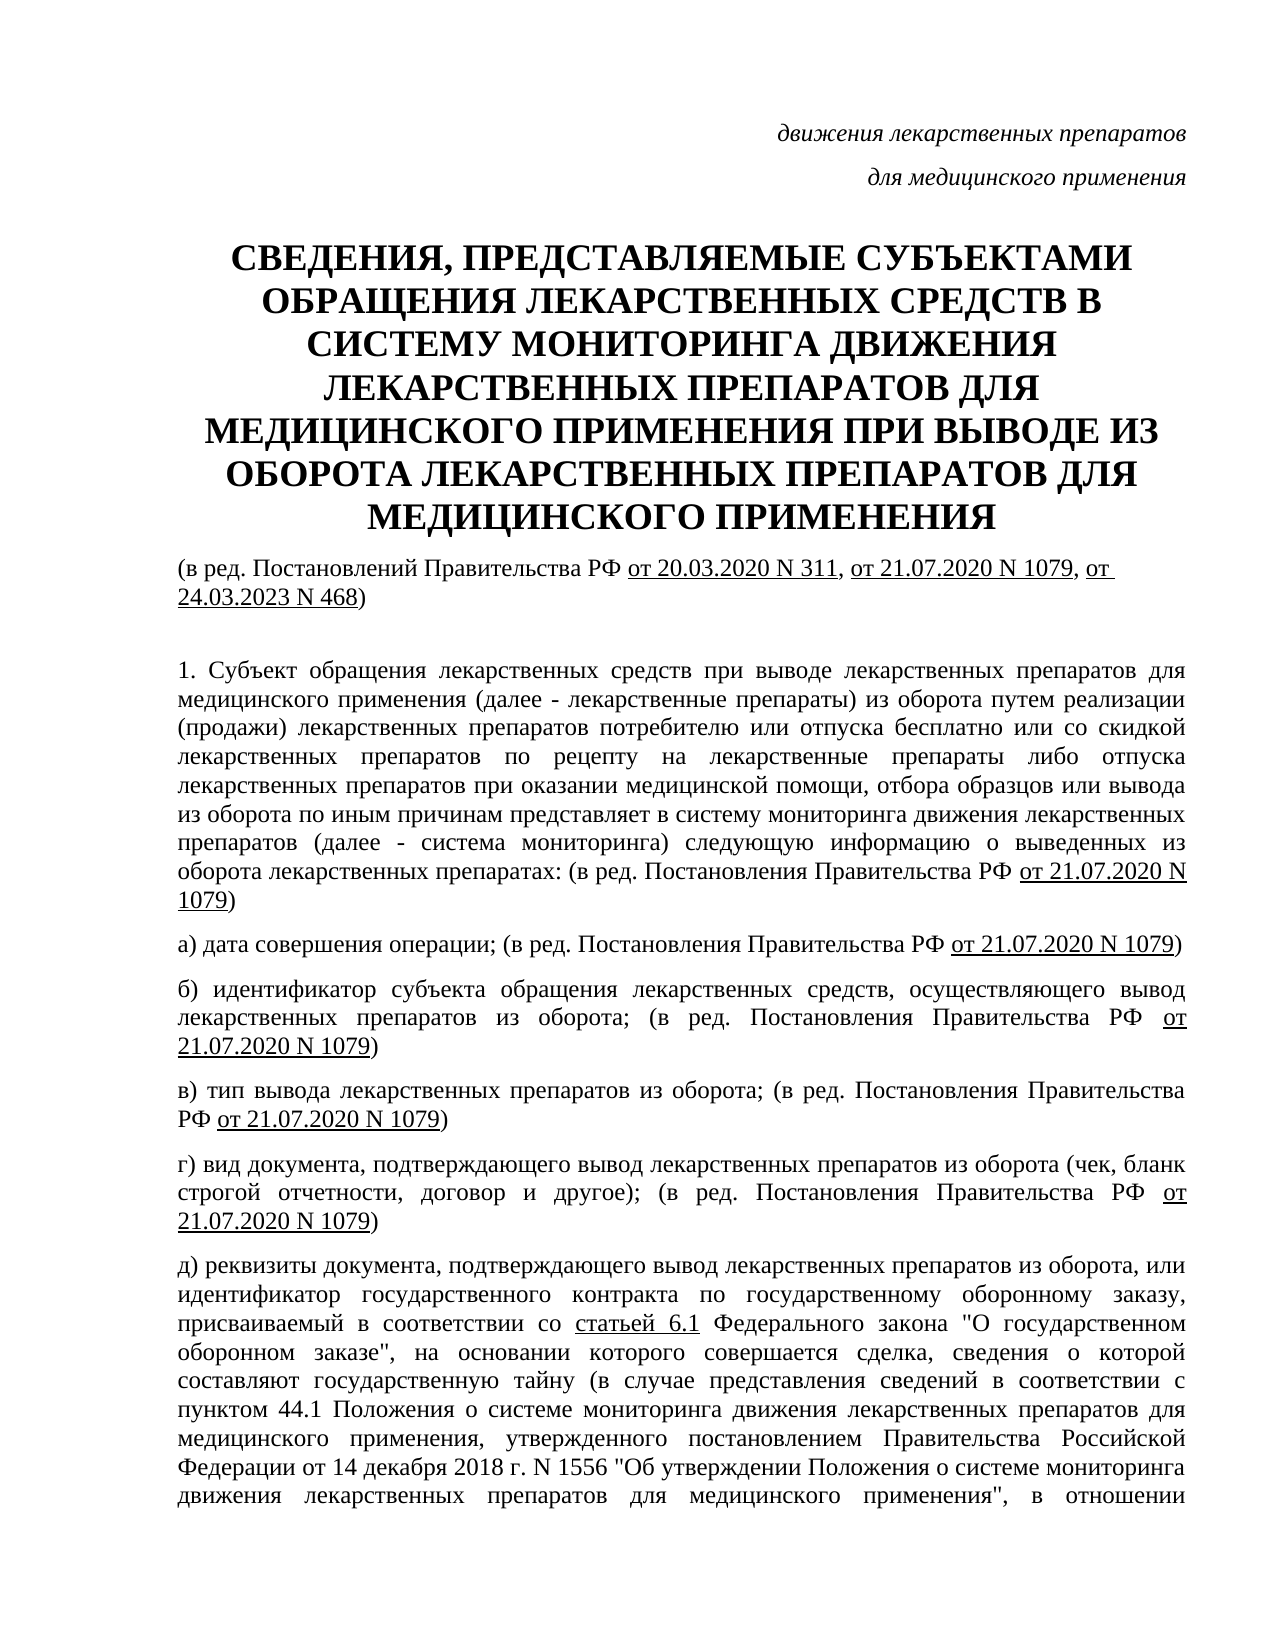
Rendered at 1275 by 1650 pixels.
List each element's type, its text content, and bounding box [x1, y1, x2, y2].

text г) вид документа, подтверждающего вывод лекарственных препаратов из оборота (чек, бланк строгой отчетности, договор и другое); (в ред. Постановления Правительства РФ от 21.07.2020 N 1079) [177, 1149, 1186, 1235]
text а) дата совершения операции; (в ред. Постановления Правительства РФ от 21.07.2020 N 1079) [177, 929, 1186, 958]
text (в ред. Постановлений Правительства РФ от 20.03.2020 N 311, от 21.07.2020 N 1079, от 24.03.2023 N 468) [177, 553, 1186, 611]
text 1. Субъект обращения лекарственных средств при выводе лекарственных препаратов для медицинского применения (далее - лекарственные препараты) из оборота путем реализации (продажи) лекарственных препаратов потребителю или отпуска бесплатно или со скидкой лекарственных препаратов по рецепту на лекарственные препараты либо отпуска лекарственных препаратов при оказании медицинской помощи, отбора образцов или вывода из оборота по иным причинам представляет в систему мониторинга движения лекарственных препаратов (далее - система мониторинга) следующую информацию о выведенных из оборота лекарственных препаратах: (в ред. Постановления Правительства РФ от 21.07.2020 N 1079) [177, 655, 1186, 914]
text СВЕДЕНИЯ, ПРЕДСТАВЛЯЕМЫЕ СУБЪЕКТАМИ ОБРАЩЕНИЯ ЛЕКАРСТВЕННЫХ СРЕДСТВ В СИСТЕМУ МОНИТОРИНГА ДВИЖЕНИЯ ЛЕКАРСТВЕННЫХ ПРЕПАРАТОВ ДЛЯ МЕДИЦИНСКОГО ПРИМЕНЕНИЯ ПРИ ВЫВОДЕ ИЗ ОБОРОТА ЛЕКАРСТВЕННЫХ ПРЕПАРАТОВ ДЛЯ МЕДИЦИНСКОГО ПРИМЕНЕНИЯ [177, 236, 1186, 537]
text движения лекарственных препаратов [177, 118, 1186, 147]
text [177, 1251, 1186, 1509]
text в) тип вывода лекарственных препаратов из оборота; (в ред. Постановления Правительства РФ от 21.07.2020 N 1079) [177, 1076, 1186, 1133]
text б) идентификатор субъекта обращения лекарственных средств, осуществляющего вывод лекарственных препаратов из оборота; (в ред. Постановления Правительства РФ от 21.07.2020 N 1079) [177, 974, 1186, 1060]
text для медицинского применения [177, 162, 1186, 191]
